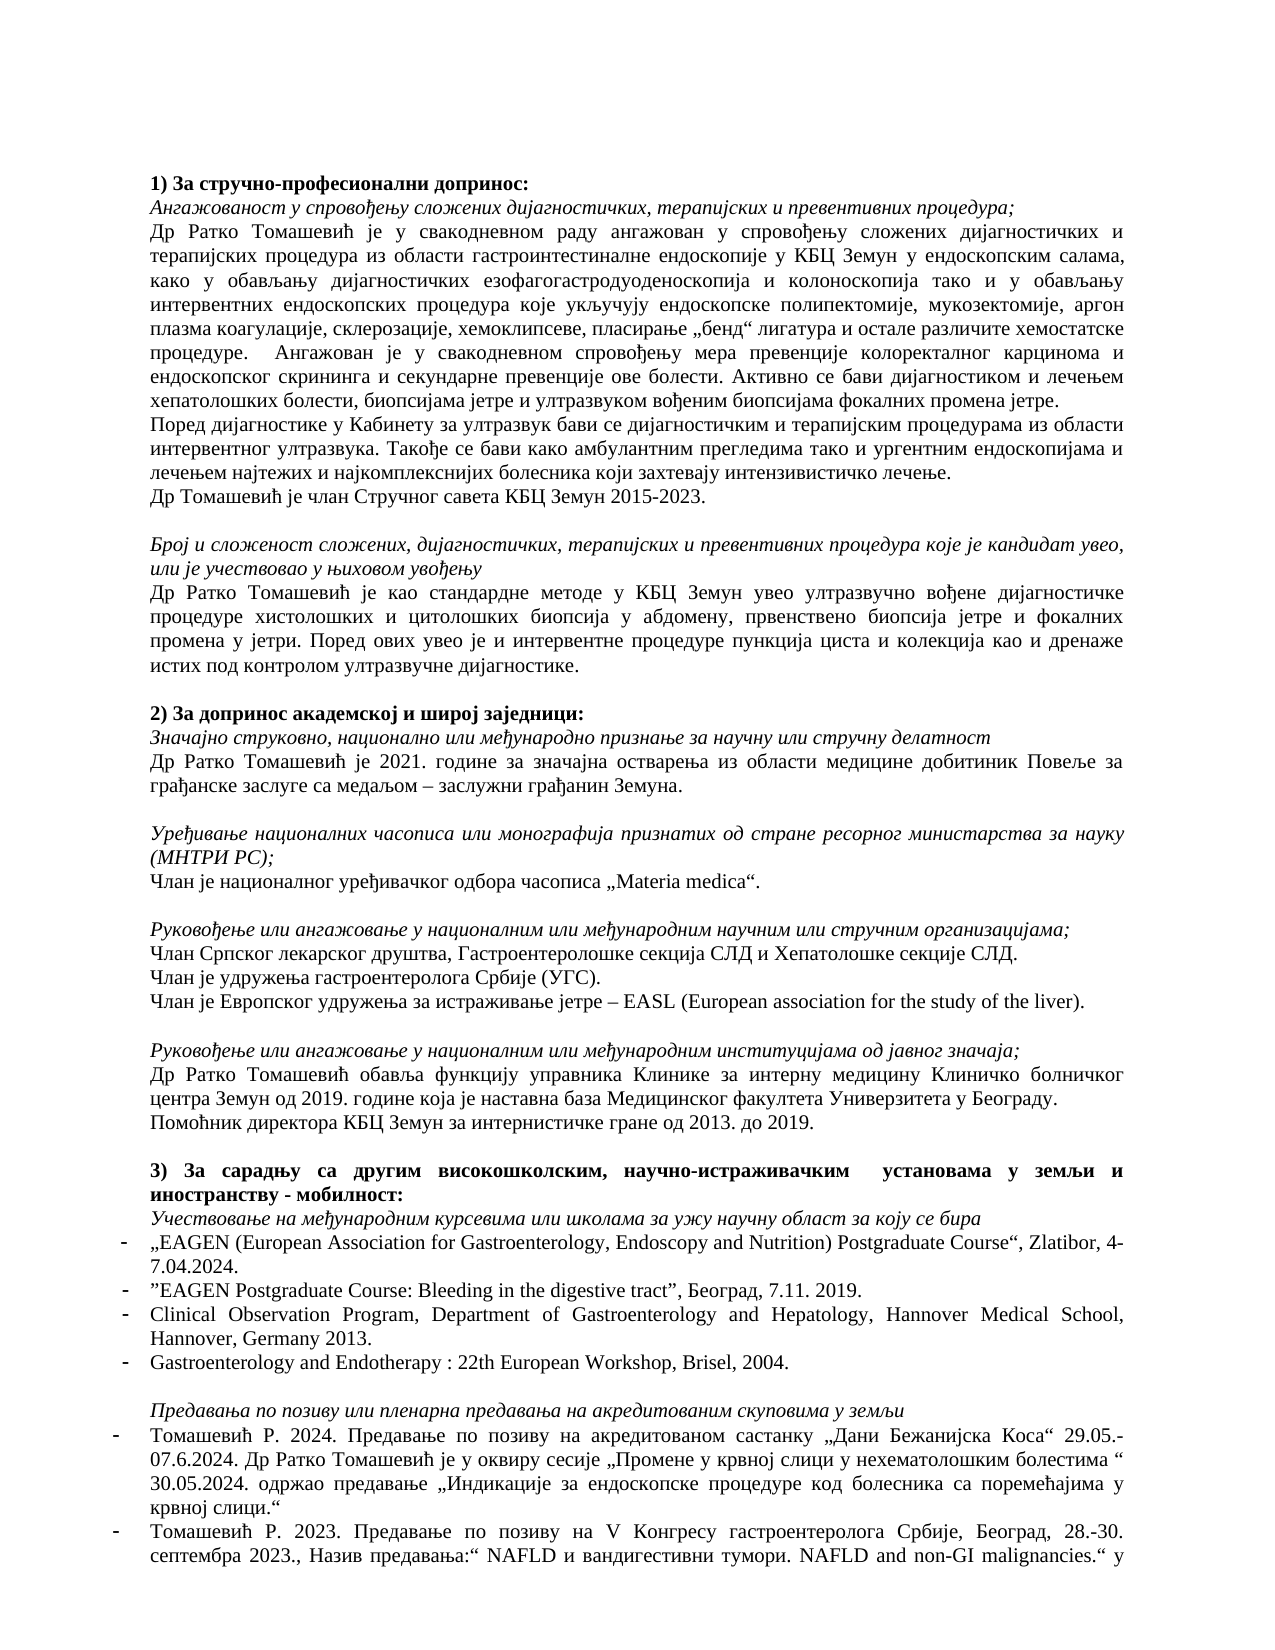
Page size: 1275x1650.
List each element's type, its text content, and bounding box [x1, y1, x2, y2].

text 1) За стручно-професионални допринос: [150, 171, 1125, 195]
list Clinical Observation Program, Department of Gastroenterology and Hepatology, Hannover Medical School, Hannover, Germany 2013. [122, 1302, 1125, 1350]
text 2) За допринос академској и широј заједници: [150, 701, 1125, 725]
text Руковођење или ангажовање у националним или међународним научним или стручним организацијама; [150, 917, 1125, 941]
list Др Ратко Томашевић обавља функцију управника Клинике за интерну медицину Клиничко болничког центра Земун од 2019. године која је наставна база Медицинског факултета Универзитета у Београду. [150, 1062, 1125, 1110]
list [112, 1519, 1125, 1567]
list Др Ратко Томашевић је као стандардне методе у КБЦ Земун увео ултразвучно вођене дијагностичке процедуре хистолошких и цитолошких биопсија у абдомену, првенствено биопсија јетре и фокалних промена у јетри. Поред ових увео је и интервентне процедуре пункција циста и колекција као и дренаже истих под контролом ултразвучне дијагностике. [150, 580, 1125, 677]
text Број и сложеност сложених, дијагностичких, терапијских и превентивних процедура које је кандидат увео, или је учествовао у њиховом увођењу [150, 532, 1125, 580]
text Др Ратко Томашевић је у свакодневном раду ангажован у спровођењу сложених дијагностичких и терапијских процедура из области гастроинтестиналне ендоскопије у КБЦ Земун у ендоскопским салама, како у обављању дијагностичких езофагогастродуоденоскопија и колоноскопија тако и у обављању интервентних ендоскопских процедура које укључују ендоскопске полипектомије, мукозектомије, аргон плазма коагулације, склерозације, хемоклипсеве, пласирање „бенд“ лигатура и остале различите хемостатске процедуре. Ангажован је у свакодневном спровођењу мера превенције колоректалног карцинома и ендоскопског скрининга и секундарне превенције ове болести. Активно се бави дијагностиком и лечењем хепатолошких болести, биопсијама јетре и ултразвуком вођеним биопсијама фокалних промена јетре. [150, 219, 1125, 412]
text Значајно струковно, национално или међународно признање за научну или стручну делатност [150, 725, 1125, 749]
text Др Томашевић је члан Стручног савета КБЦ Земун 2015-2023. [150, 484, 1125, 508]
text Члан је националног уређивачког одбора часописа „Materia medica“. [150, 869, 1125, 893]
list Помоћник директора КБЦ Земун за интернистичке гране од 2013. до 2019. [150, 1110, 1125, 1134]
text Руковођење или ангажовање у националним или међународним институцијама од јавног значаја; [150, 1037, 1125, 1062]
list „EAGEN (European Association for Gastroenterology, Endoscopy and Nutrition) Postgraduate Course“, Zlatibor, 4-7.04.2024. [120, 1230, 1125, 1278]
text Поред дијагностике у Кабинету за ултразвук бави се дијагностичким и терапијским процедурама из области интервентног ултразвука. Такође се бави како амбулантним прегледима тако и ургентним ендоскопијама и лечењем најтежих и најкомплекснијих болесника који захтевају интензивистичко лечење. [150, 412, 1125, 484]
list Gastroenterology and Endotherapy : 22th European Workshop, Brisel, 2004. [122, 1350, 1125, 1374]
text Уређивање националних часописа или монографија признатих од стране ресорног министарства за науку (МНТРИ РС); [150, 821, 1125, 869]
text Члан је Европског удружења за истраживање јетре – ЕАSL (European association for the study of the liver). [150, 989, 1125, 1013]
text Учествовање на међународним курсевима или школама за ужу научну област за коју се бира [150, 1206, 1125, 1230]
text Предавања по позиву или пленарна предавања на акредитованим скуповима у земљи [150, 1398, 1125, 1422]
text 3) За сарадњу са другим високошколским, научно-истраживачким установама у земљи и иностранству - мобилност: [150, 1158, 1125, 1206]
text Ангажованост у спровођењу сложених дијагностичких, терапијских и превентивних процедура; [150, 195, 1125, 219]
list Томашевић Р. 2024. Предавање по позиву на акредитованом састанку „Дани Бежанијска Коса“ 29.05.-07.6.2024. Др Ратко Томашевић је у оквиру сесије „Промене у крвној слици у нехематолошким болестима “ 30.05.2024. одржао предавање „Индикације за ендоскопске процедуре код болесника са поремећајима у крвној слици.“ [112, 1422, 1125, 1519]
text Члан је удружења гастроентеролога Србије (УГС). [150, 965, 1125, 989]
text Др Ратко Томашевић је 2021. године за значајна остварења из области медицине добитиник Повеље за грађанске заслуге са медаљом – заслужни грађанин Земуна. [150, 749, 1125, 797]
text Члан Српског лекарског друштва, Гастроентеролошке секција СЛД и Хепатолошке секције СЛД. [150, 941, 1125, 965]
list ”EAGEN Postgraduate Course: Bleeding in the digestive tract”, Београд, 7.11. 2019. [122, 1278, 1125, 1302]
